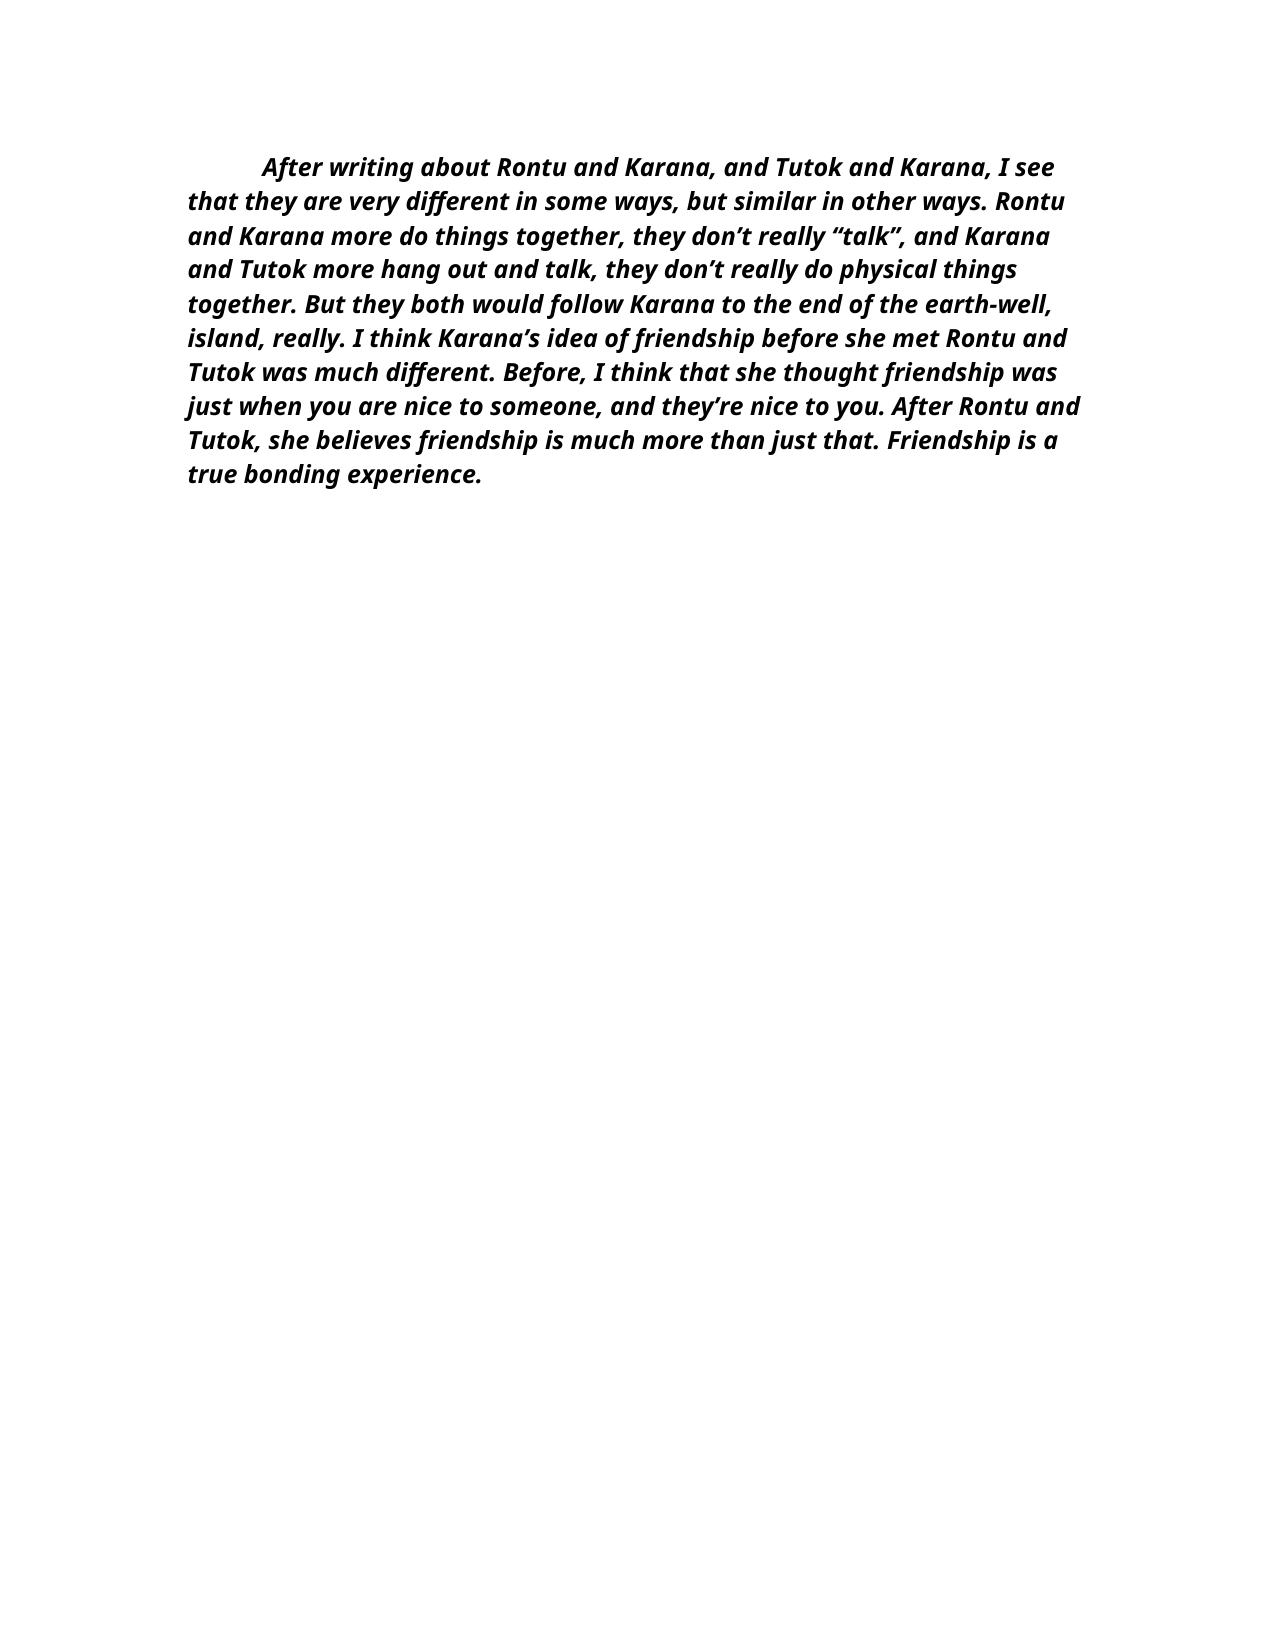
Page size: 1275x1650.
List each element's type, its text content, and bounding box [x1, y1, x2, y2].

text After writing about Rontu and Karana, and Tutok and Karana, I see that they are very different in some ways, but similar in other ways. Rontu and Karana more do things together, they don’t really “talk”, and Karana and Tutok more hang out and talk, they don’t really do physical things together. But they both would follow Karana to the end of the earth-well, island, really. I think Karana’s idea of friendship before she met Rontu and Tutok was much different. Before, I think that she thought friendship was just when you are nice to someone, and they’re nice to you. After Rontu and Tutok, she believes friendship is much more than just that. Friendship is a true bonding experience. [187, 150, 1087, 491]
